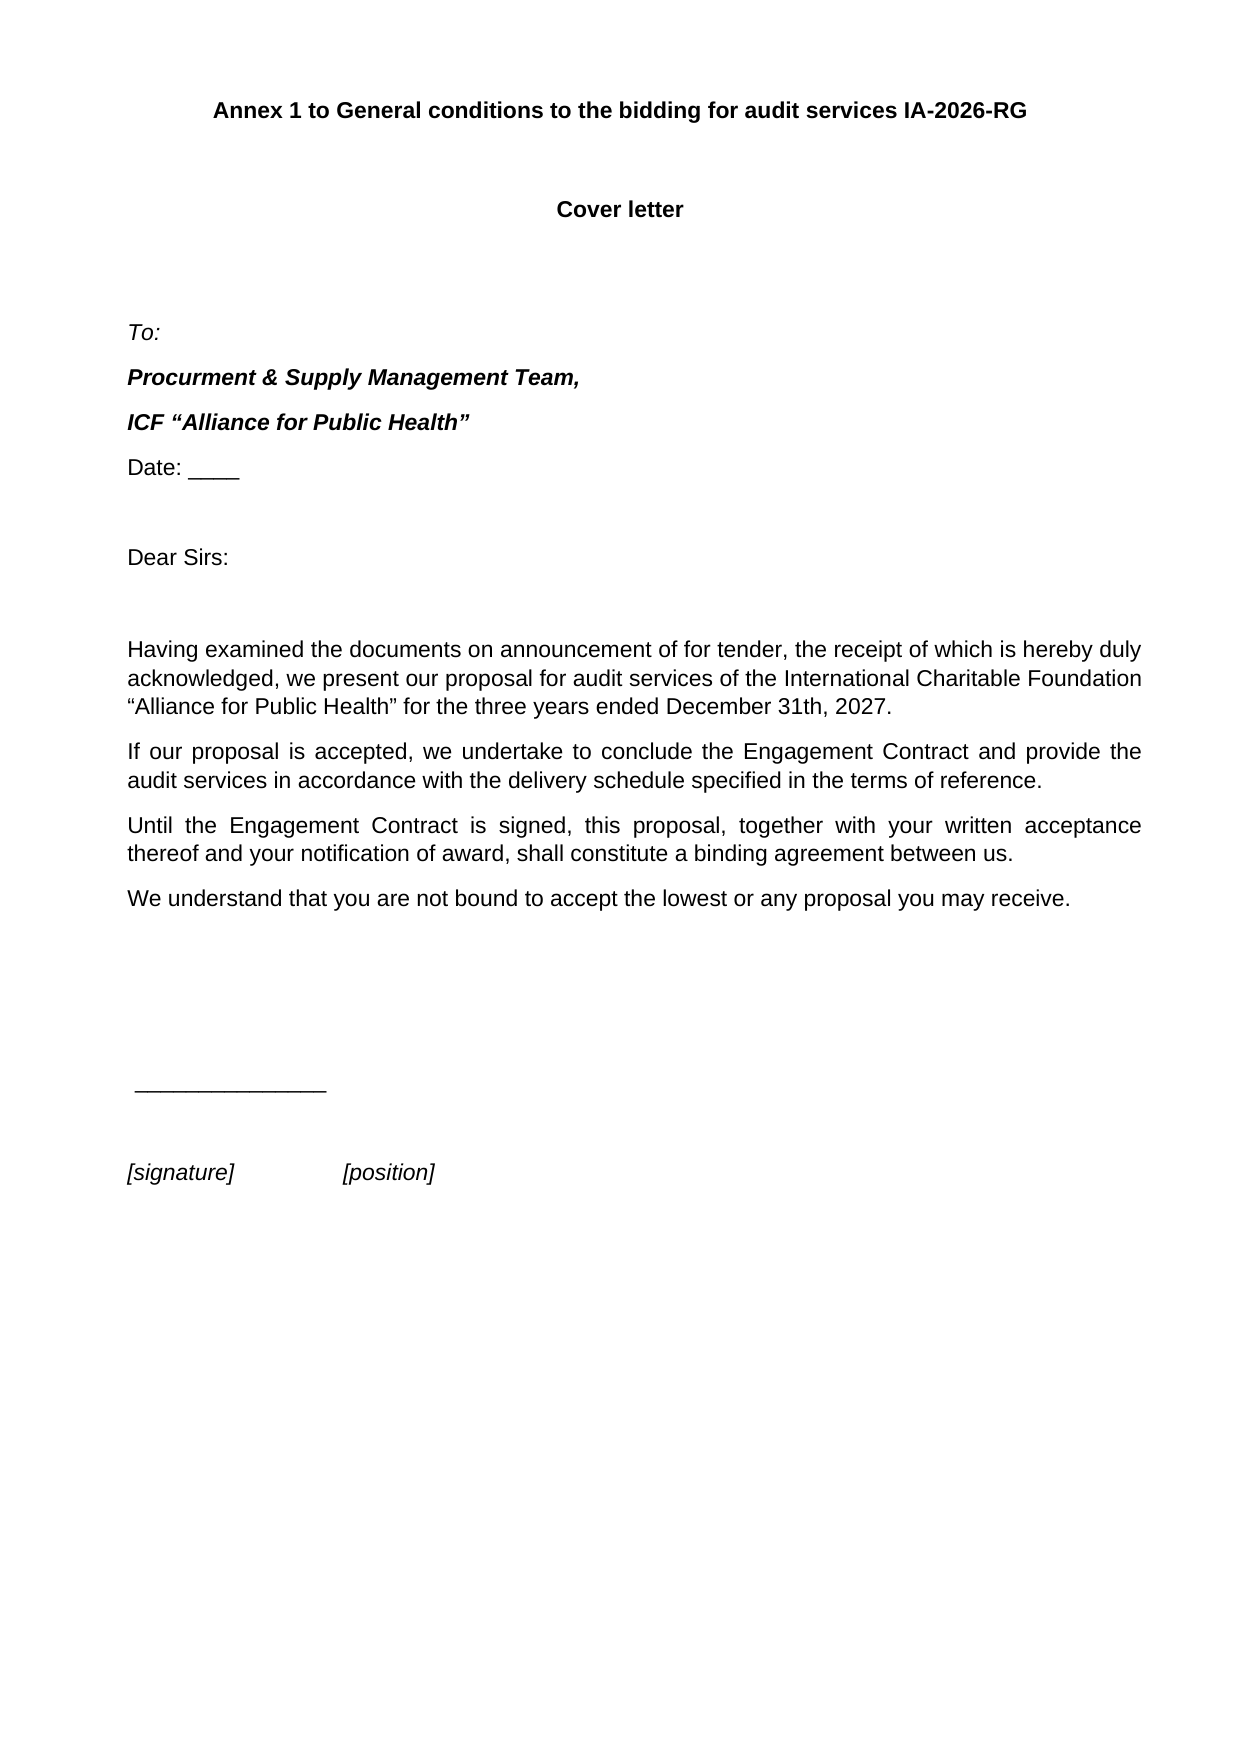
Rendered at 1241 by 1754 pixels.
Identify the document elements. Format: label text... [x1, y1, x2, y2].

text ICF “Alliance for Public Health” [127, 409, 1143, 435]
text Procurment & Supply Management Team, [127, 364, 1143, 390]
text _______________ [135, 1067, 1143, 1094]
text Having examined the documents on announcement of for tender, the receipt of which is hereby duly acknowledged, we present our proposal for audit services of the International Charitable Foundation “Alliance for Public Health” for the three years ended December 31th, 2027. [127, 636, 1143, 719]
text [signature] [position] [127, 1159, 1143, 1186]
text If our proposal is accepted, we undertake to conclude the Engagement Contract and provide the audit services in accordance with the delivery schedule specified in the terms of reference. [127, 738, 1143, 793]
text Annex 1 to General conditions to the bidding for audit services IA-2026-RG [97, 97, 1143, 124]
text Dear Sirs: [127, 544, 1143, 571]
text Until the Engagement Contract is signed, this proposal, together with your written acceptance thereof and your notification of award, shall constitute a binding agreement between us. [127, 812, 1143, 867]
text To: [127, 319, 1143, 345]
subtitle Cover letter [97, 196, 1143, 222]
text We understand that you are not bound to accept the lowest or any proposal you may receive. [127, 885, 1143, 912]
text Date: ____ [127, 454, 1143, 481]
